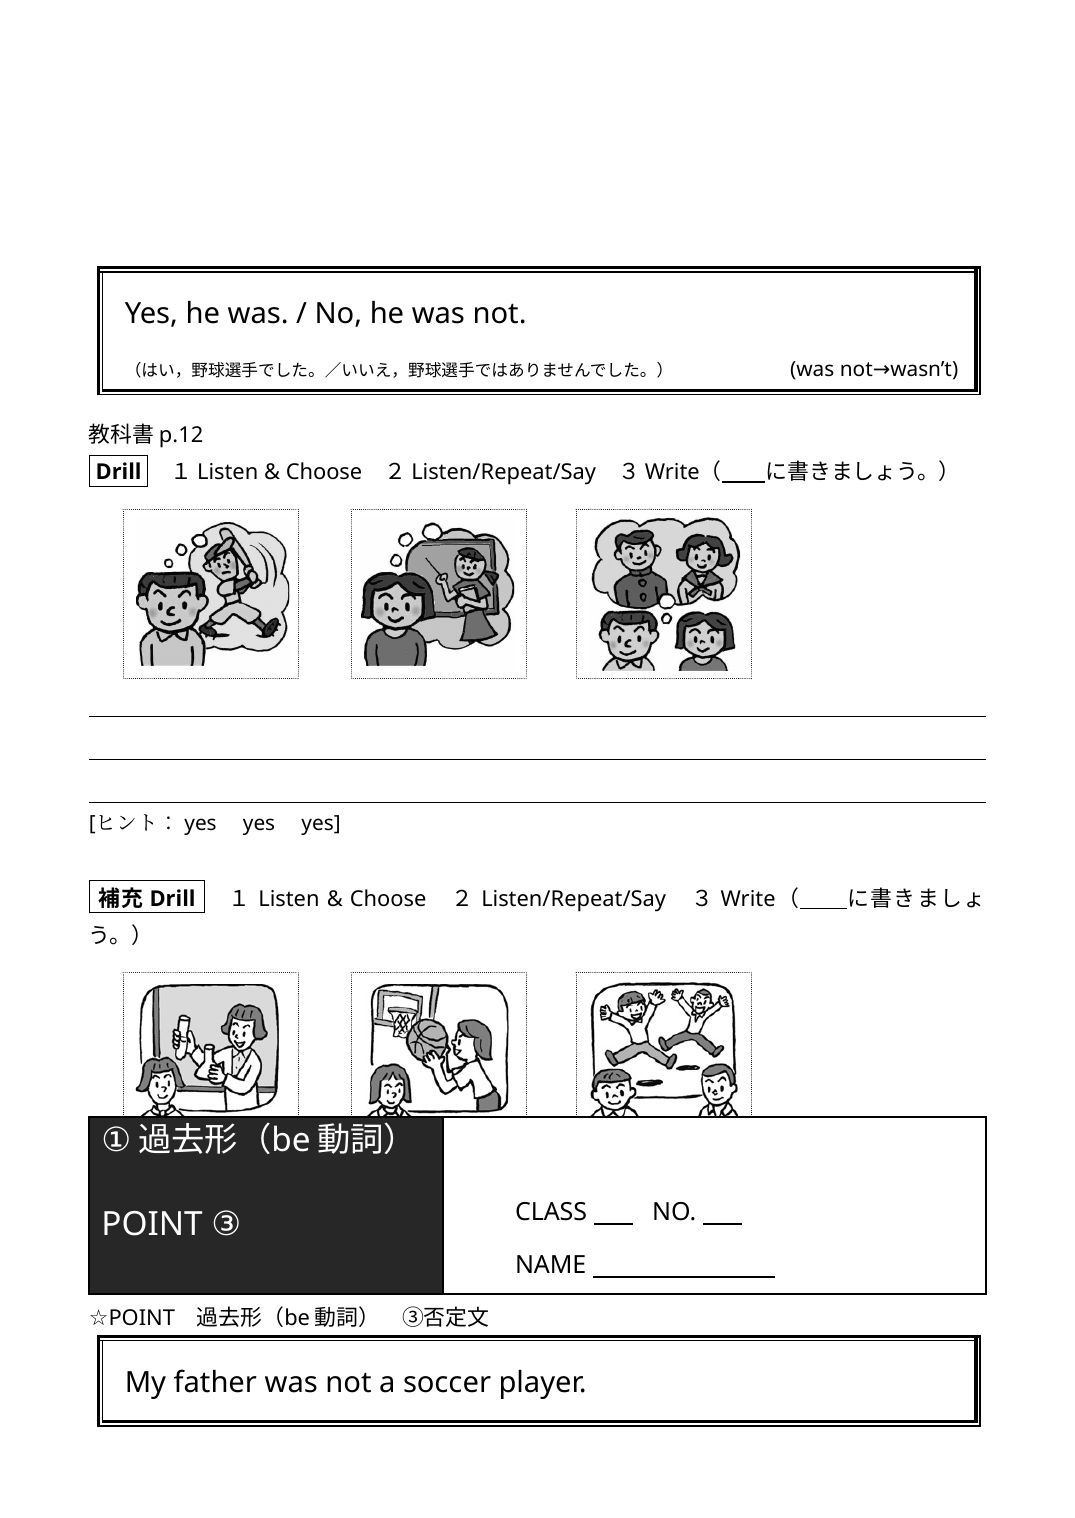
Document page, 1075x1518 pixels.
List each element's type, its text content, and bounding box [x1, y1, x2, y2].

picture [588, 982, 739, 1116]
text My father was not a soccer player. [103, 1341, 974, 1420]
text Yes, he was. / No, he was not. [103, 273, 974, 341]
picture [361, 517, 515, 671]
text （はい，野球選手でした。／いいえ，野球選手ではありませんでした。） (was not→wasn’t) [103, 341, 974, 389]
text [ヒント： yes yes yes] [89, 803, 986, 840]
picture [589, 517, 743, 671]
text ☆POINT 過去形（be動詞） ③否定文 [89, 1297, 986, 1335]
picture [136, 517, 290, 671]
text 教科書p.12 [89, 414, 986, 452]
text Drill １ Listen & Choose ２ Listen/Repeat/Say ３ Write（ に書きましょう。） [89, 452, 986, 489]
picture [365, 984, 509, 1116]
text 補充Drill １ Listen & Choose ２ Listen/Repeat/Say ３ Write（ に書きましょう。） [89, 878, 986, 953]
picture [135, 984, 279, 1116]
